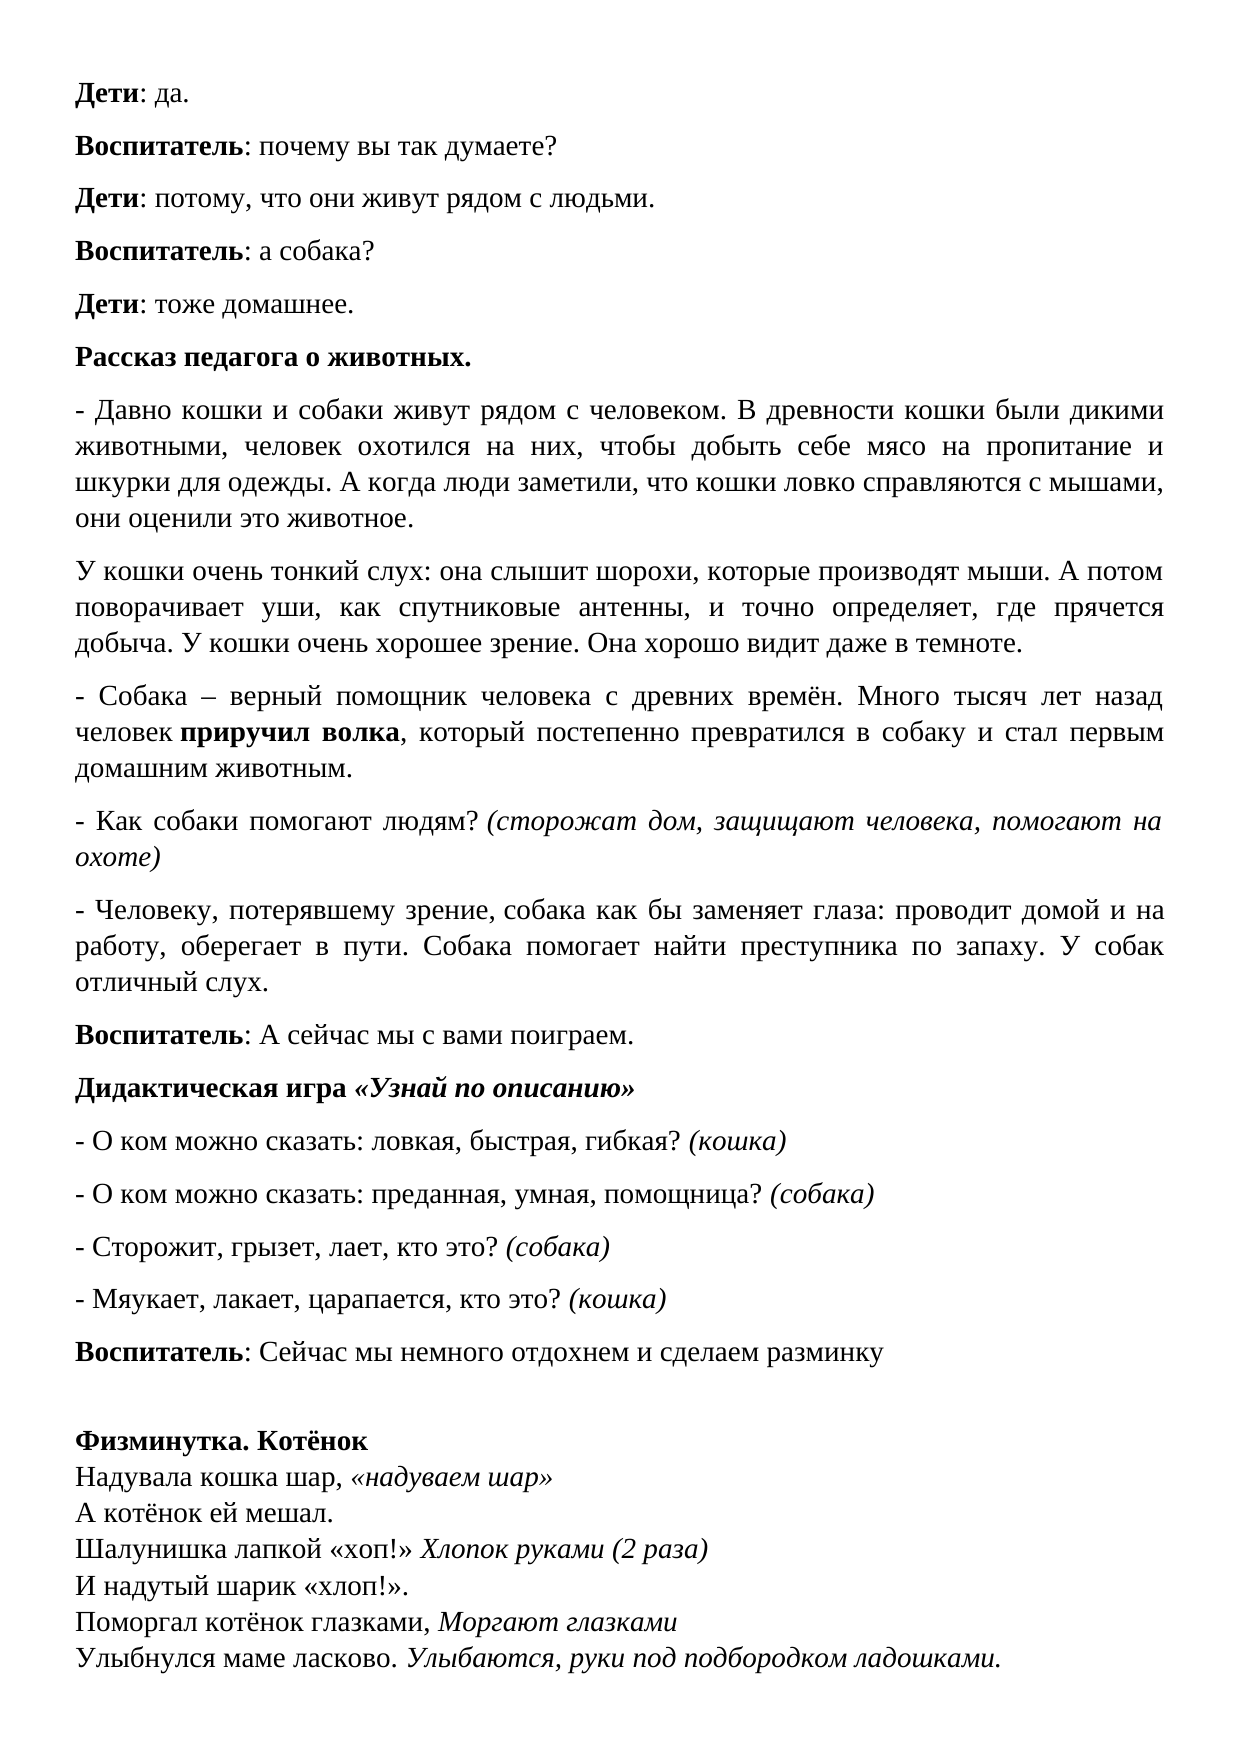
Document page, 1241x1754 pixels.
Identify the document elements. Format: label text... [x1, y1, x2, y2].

text - Как собаки помогают людям? (сторожат дом, защищают человека, помогают на охоте) [75, 803, 1165, 873]
text Поморгал котёнок глазками, Моргают глазками [75, 1604, 1165, 1637]
text - Человеку, потерявшему зрение, собака как бы заменяет глаза: проводит домой и на работу, оберегает в пути. Собака помогает найти преступника по запаху. У собак отличный слух. [75, 892, 1165, 998]
text Дети: да. [75, 75, 1165, 108]
text - Сторожит, грызет, лает, кто это? (собака) [75, 1229, 1165, 1262]
text - Давно кошки и собаки живут рядом с человеком. В древности кошки были дикими животными, человек охотился на них, чтобы добыть себе мясо на пропитание и шкурки для одежды. А когда люди заметили, что кошки ловко справляются с мышами, они оценили это животное. [75, 392, 1165, 534]
text Дидактическая игра «Узнай по описанию» [75, 1070, 1165, 1104]
text Воспитатель: А сейчас мы с вами поиграем. [75, 1017, 1165, 1051]
text У кошки очень тонкий слух: она слышит шорохи, которые производят мыши. А потом поворачивает уши, как спутниковые антенны, и точно определяет, где прячется добыча. У кошки очень хорошее зрение. Она хорошо видит даже в темноте. [75, 553, 1165, 659]
text Дети: тоже домашнее. [75, 286, 1165, 320]
text Физминутка. Котёнок [75, 1423, 1165, 1457]
text - Собака – верный помощник человека с древних времён. Много тысяч лет назад человек приручил волка, который постепенно превратился в собаку и стал первым домашним животным. [75, 678, 1165, 784]
text И надутый шарик «хлоп!». [75, 1568, 1165, 1601]
text Воспитатель: почему вы так думаете? [75, 128, 1165, 161]
text Воспитатель: а собака? [75, 233, 1165, 267]
text Шалунишка лапкой «хоп!» Хлопок руками (2 раза) [75, 1532, 1165, 1565]
text - Мяукает, лакает, царапается, кто это? (кошка) [75, 1281, 1165, 1315]
text - О ком можно сказать: ловкая, быстрая, гибкая? (кошка) [75, 1123, 1165, 1157]
text - О ком можно сказать: преданная, умная, помощница? (собака) [75, 1176, 1165, 1209]
text Дети: потому, что они живут рядом с людьми. [75, 181, 1165, 214]
text Улыбнулся маме ласково. Улыбаются, руки под подбородком ладошками. [75, 1640, 1165, 1674]
text Надувала кошка шар, «надуваем шар» [75, 1459, 1165, 1493]
text А котёнок ей мешал. [75, 1496, 1165, 1529]
text Воспитатель: Сейчас мы немного отдохнем и сделаем разминку [75, 1334, 1165, 1368]
text Рассказ педагога о животных. [75, 339, 1165, 373]
